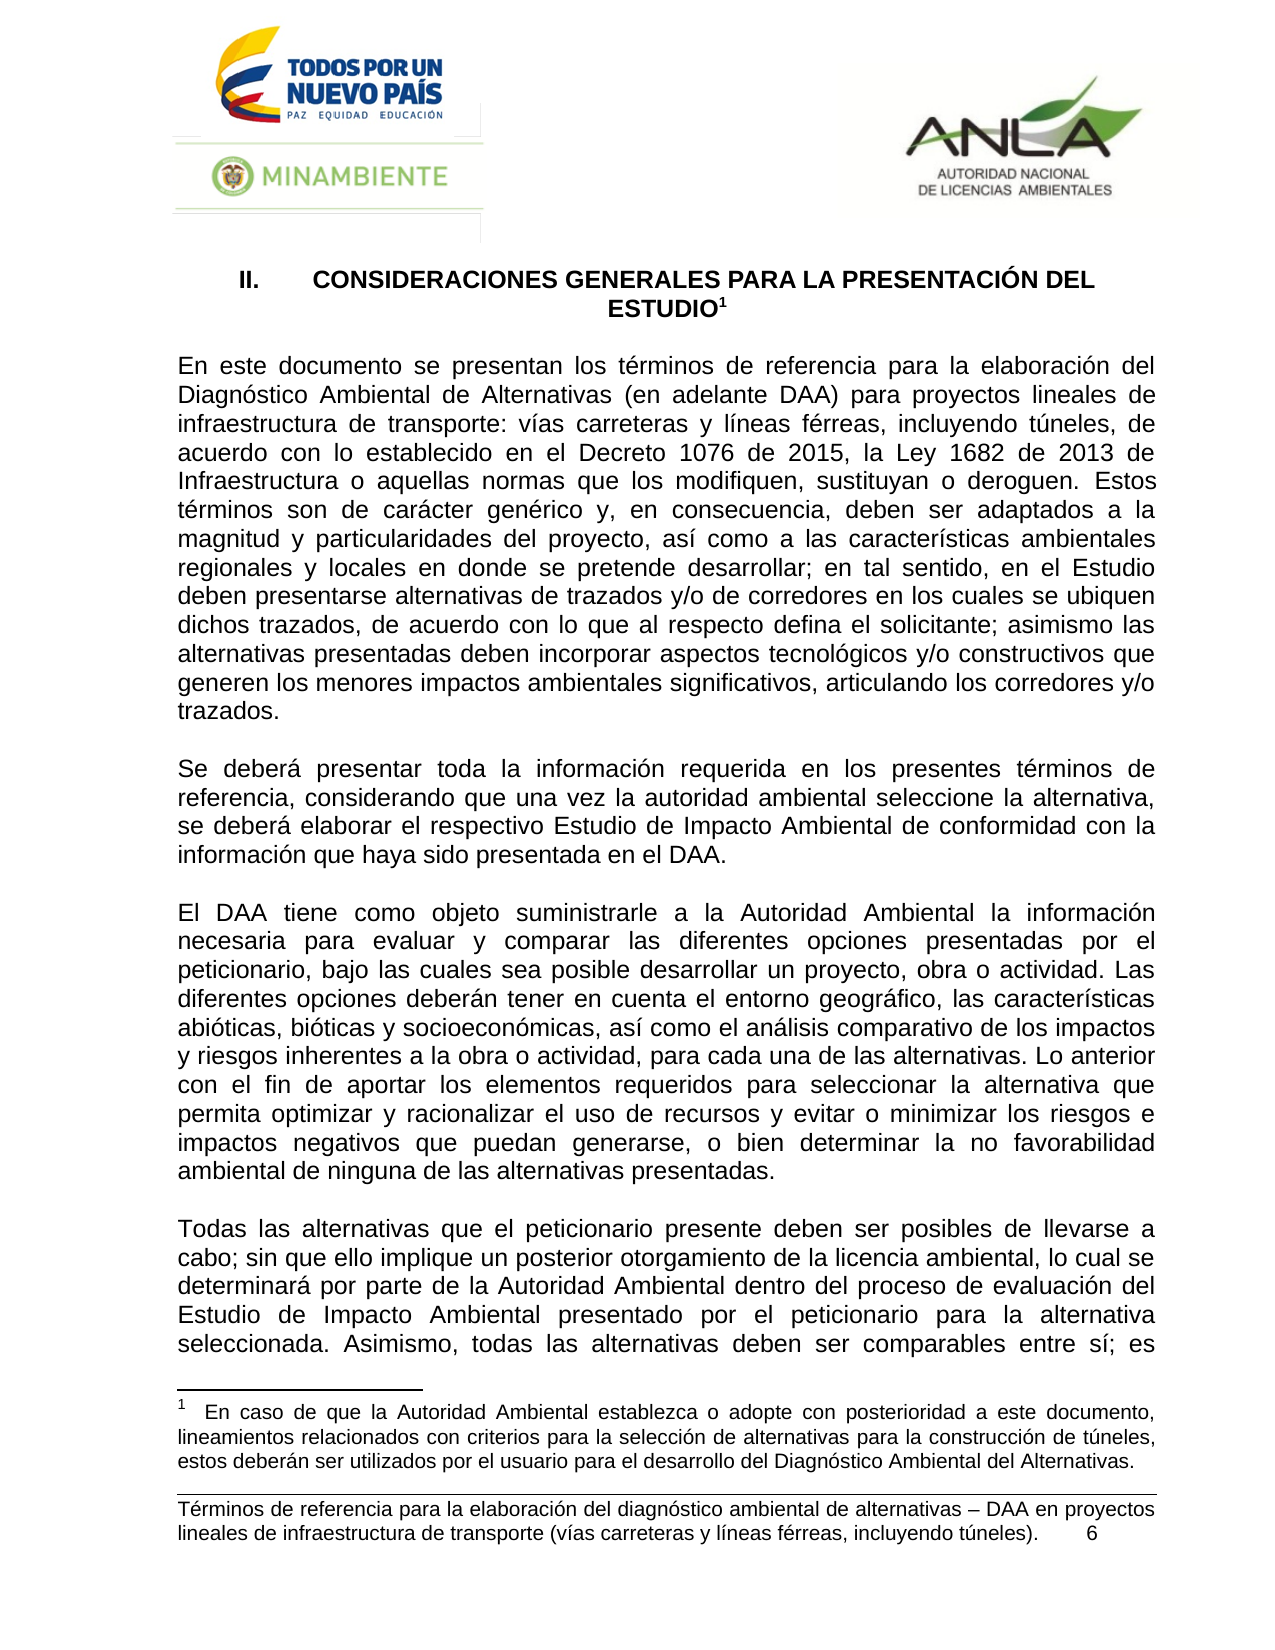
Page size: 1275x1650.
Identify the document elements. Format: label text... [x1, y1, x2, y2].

text En este documento se presentan los términos de referencia para la elaboración del Diagnóstico Ambiental de Alternativas (en adelante DAA) para proyectos lineales de infraestructura de transporte: vías carreteras y líneas férreas, incluyendo túneles, de acuerdo con lo establecido en el Decreto 1076 de 2015, la Ley 1682 de 2013 de Infraestructura o aquellas normas que los modifiquen, sustituyan o deroguen. Estos términos son de carácter genérico y, en consecuencia, deben ser adaptados a la magnitud y particularidades del proyecto, así como a las características ambientales regionales y locales en donde se pretende desarrollar; en tal sentido, en el Estudio deben presentarse alternativas de trazados y/o de corredores en los cuales se ubiquen dichos trazados, de acuerdo con lo que al respecto defina el solicitante; asimismo las alternativas presentadas deben incorporar aspectos tecnológicos y/o constructivos que generen los menores impactos ambientales significativos, articulando los corredores y/o trazados. [177, 351, 1157, 725]
text El DAA tiene como objeto suministrarle a la Autoridad Ambiental la información necesaria para evaluar y comparar las diferentes opciones presentadas por el peticionario, bajo las cuales sea posible desarrollar un proyecto, obra o actividad. Las diferentes opciones deberán tener en cuenta el entorno geográfico, las características abióticas, bióticas y socioeconómicas, así como el análisis comparativo de los impactos y riesgos inherentes a la obra o actividad, para cada una de las alternativas. Lo anterior con el fin de aportar los elementos requeridos para seleccionar la alternativa que permita optimizar y racionalizar el uso de recursos y evitar o minimizar los riesgos e impactos negativos que puedan generarse, o bien determinar la no favorabilidad ambiental de ninguna de las alternativas presentadas. [177, 897, 1157, 1185]
title CONSIDERACIONES GENERALES PARA LA PRESENTACIÓN DEL ESTUDIO [177, 265, 1157, 322]
picture [837, 63, 1200, 218]
picture [172, 16, 487, 243]
text Se deberá presentar toda la información requerida en los presentes términos de referencia, considerando que una vez la autoridad ambiental seleccione la alternativa, se deberá elaborar el respectivo Estudio de Impacto Ambiental de conformidad con la información que haya sido presentada en el DAA. [177, 754, 1157, 869]
